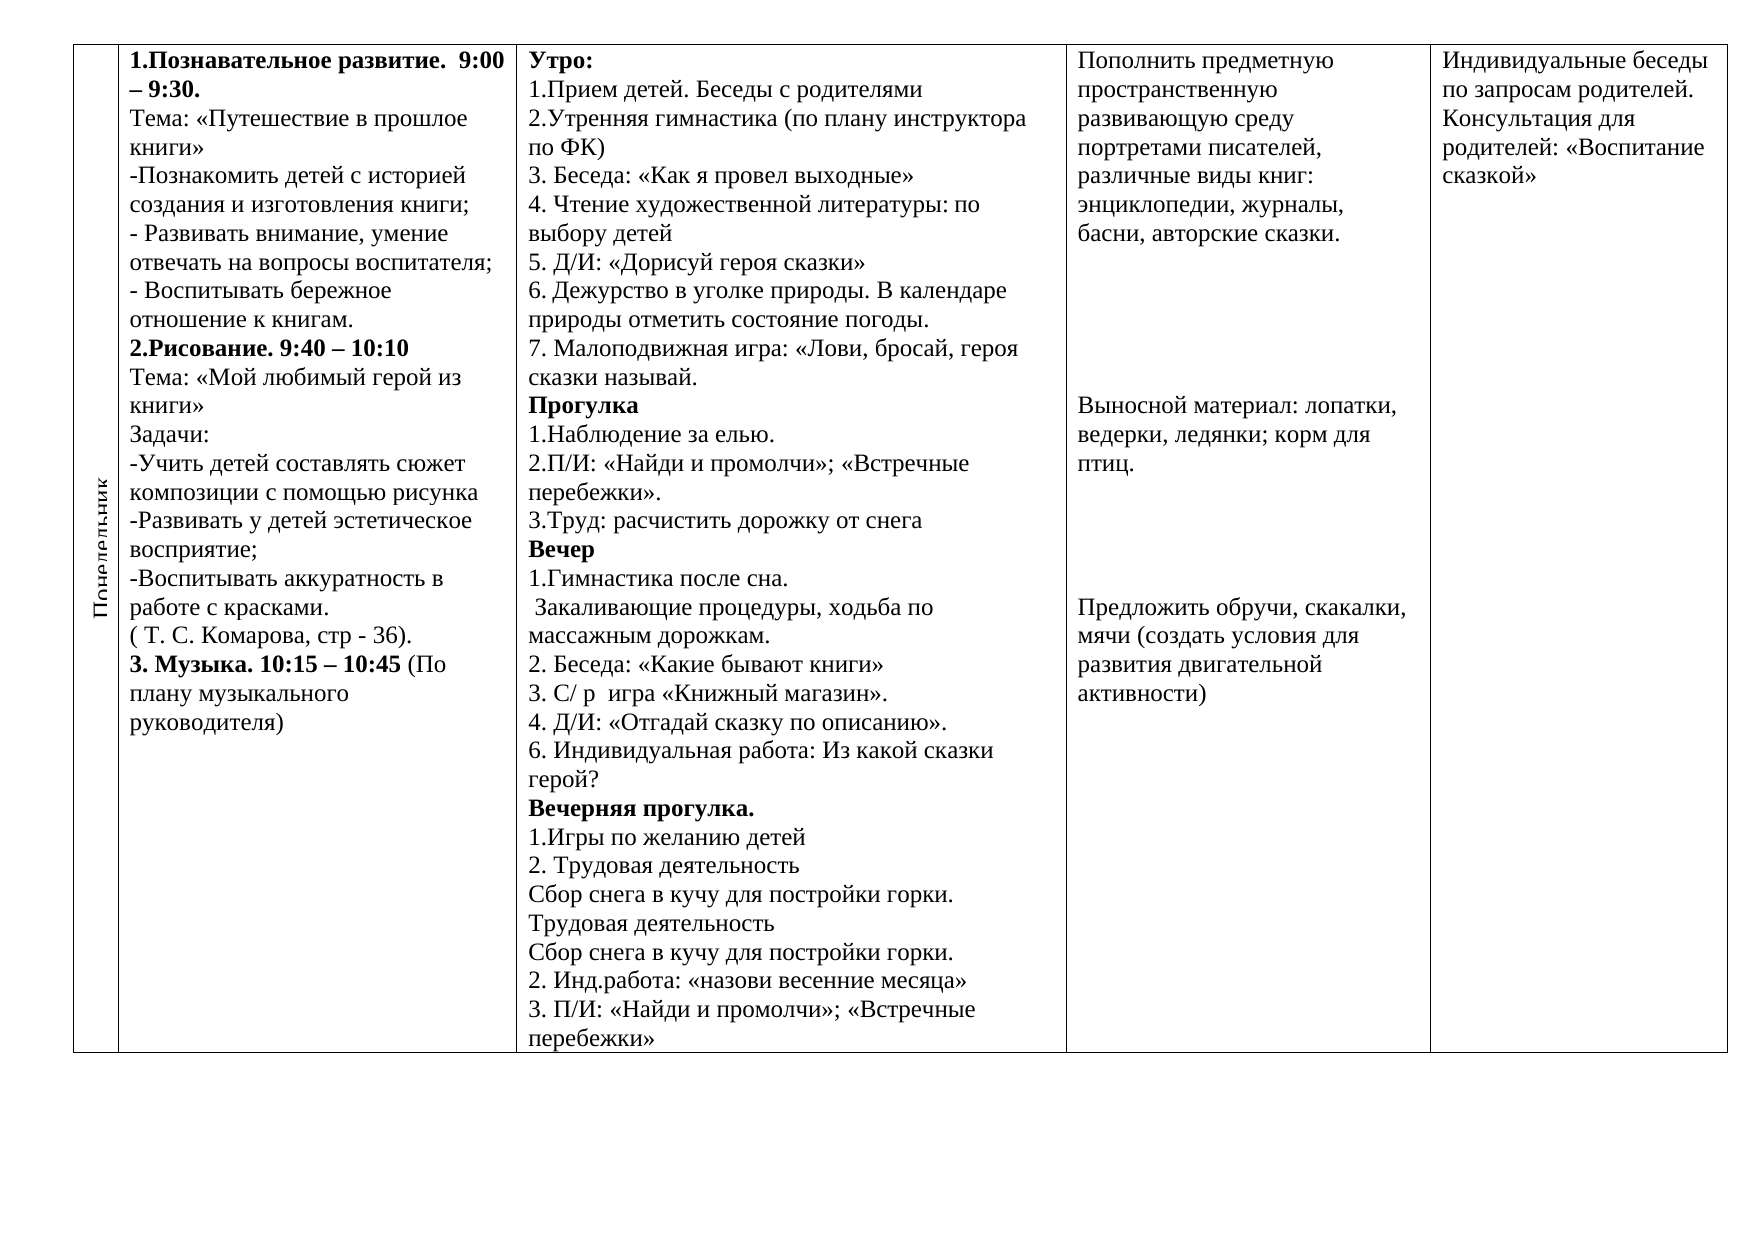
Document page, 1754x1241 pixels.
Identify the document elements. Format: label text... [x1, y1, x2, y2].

table_cell Утро: 1.Прием детей. Беседы с родителями 2.Утренняя гимнастика (по плану инструктора по ФК) 3. Беседа: «Как я провел выходные» 4. Чтение художественной литературы: по выбору детей 5. Д/И: «Дорисуй героя сказки» 6. Дежурство в уголке природы. В календаре природы отметить состояние погоды. 7. Малоподвижная игра: «Лови, бросай, героя сказки называй. Прогулка 1.Наблюдение за елью. 2.П/И: «Найди и промолчи»; «Встречные перебежки». 3.Труд: расчистить дорожку от снега Вечер 1.Гимнастика после сна. Закаливающие процедуры, ходьба по массажным дорожкам. 2. Беседа: «Какие бывают книги» 3. С/ р игра «Книжный магазин». 4. Д/И: «Отгадай сказку по описанию». 6. Индивидуальная работа: Из какой сказки герой? Вечерняя прогулка. 1.Игры по желанию детей 2. Трудовая деятельность Сбор снега в кучу для постройки горки. Трудовая деятельность Сбор снега в кучу для постройки горки. 2. Инд.работа: «назови весенние месяца» 3. П/И: «Найди и промолчи»; «Встречные перебежки» [517, 45, 1066, 1052]
table_cell 1.Познавательное развитие. 9:00 – 9:30. Тема: «Путешествие в прошлое книги» -Познакомить детей с историей создания и изготовления книги; - Развивать внимание, умение отвечать на вопросы воспитателя; - Воспитывать бережное отношение к книгам. 2.Рисование. 9:40 – 10:10 Тема: «Мой любимый герой из книги» Задачи: -Учить детей составлять сюжет композиции с помощью рисунка -Развивать у детей эстетическое восприятие; -Воспитывать аккуратность в работе с красками. ( Т. С. Комарова, стр - 36). 3. Музыка. 10:15 – 10:45 (По плану музыкального руководителя) [119, 45, 516, 1052]
table_cell Индивидуальные беседы по запросам родителей. Консультация для родителей: «Воспитание сказкой» [1431, 45, 1727, 1052]
table_cell Пополнить предметную пространственную развивающую среду портретами писателей, различные виды книг: энциклопедии, журналы, басни, авторские сказки. Выносной материал: лопатки, ведерки, ледянки; корм для птиц. Предложить обручи, скакалки, мячи (создать условия для развития двигательной активности) [1067, 45, 1430, 1052]
table_cell Понедельник [74, 45, 118, 1052]
